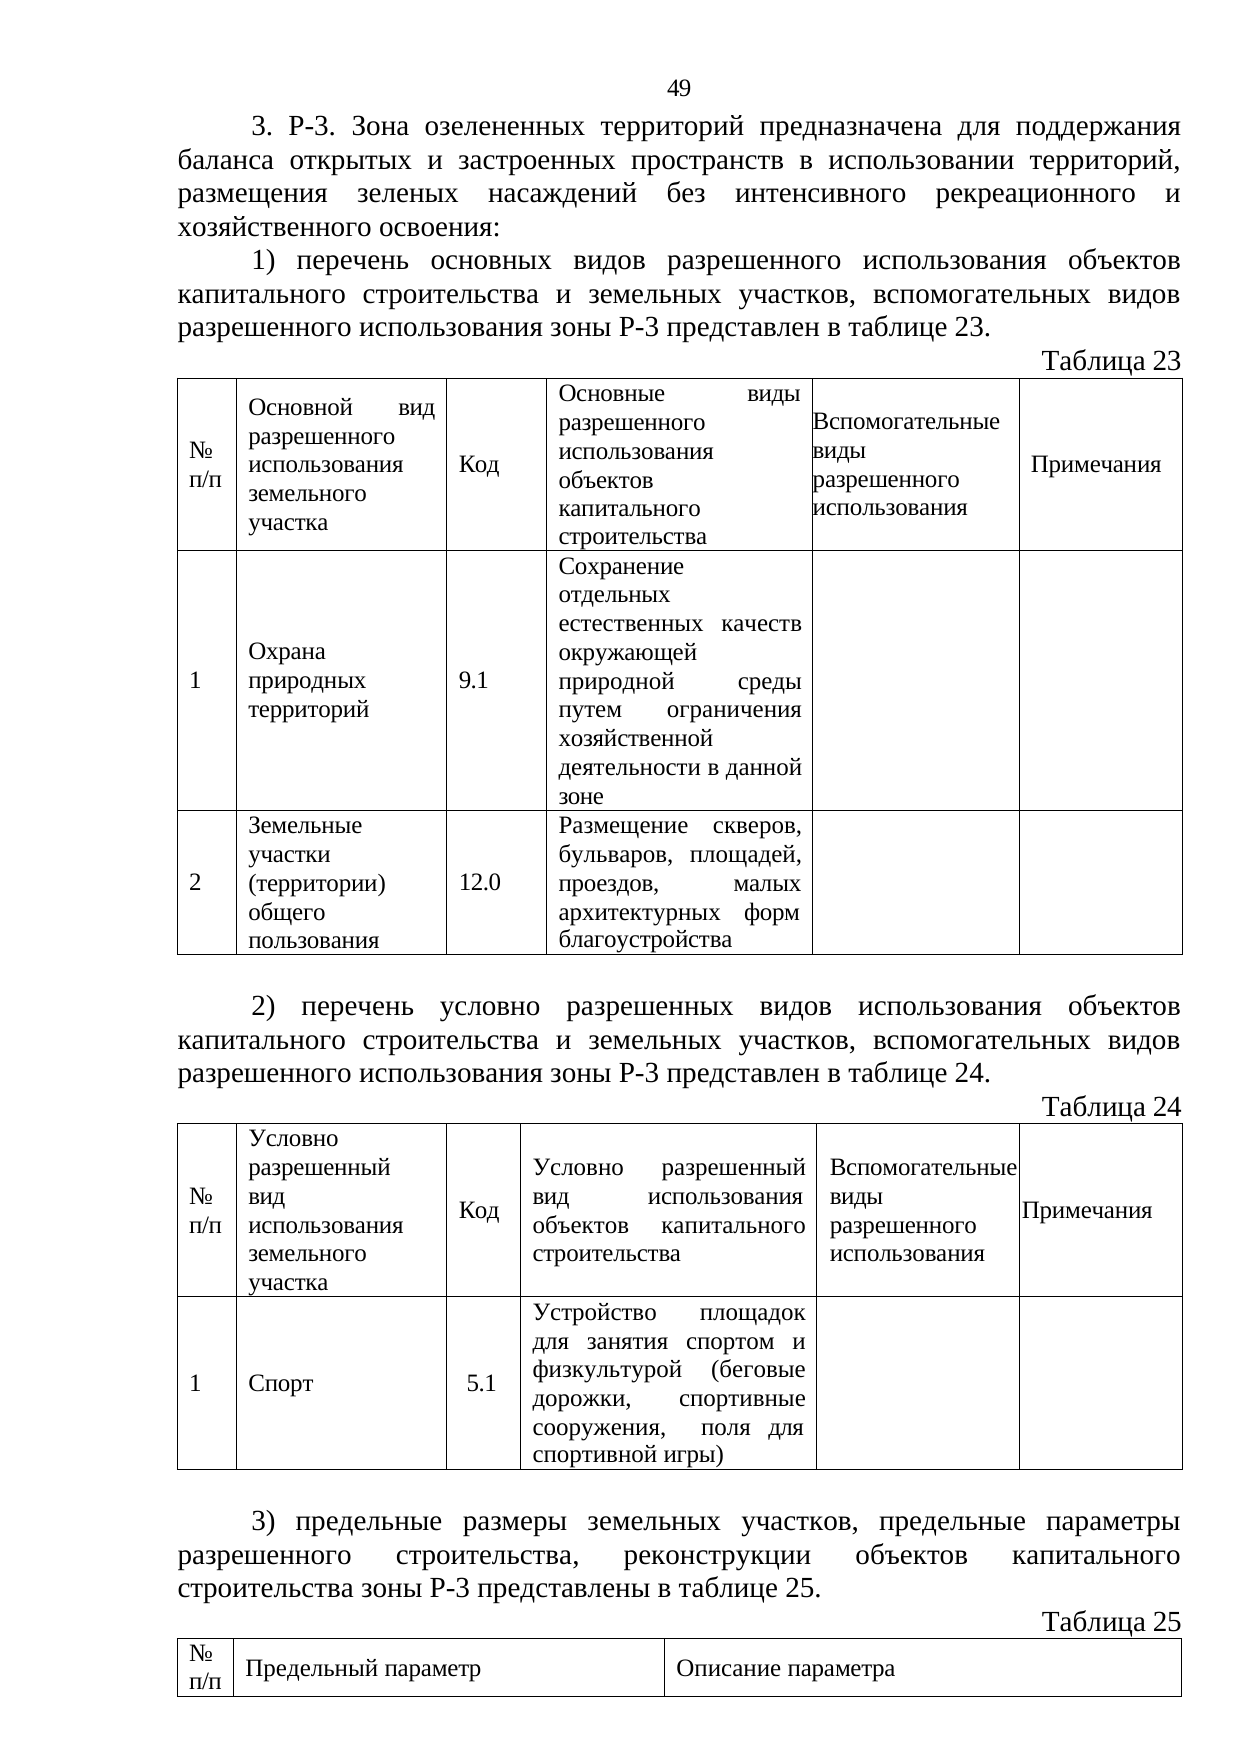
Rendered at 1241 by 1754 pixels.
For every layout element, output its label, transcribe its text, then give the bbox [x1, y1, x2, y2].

table_header Основной вид разрешенного использования земельного участка [237, 379, 446, 550]
table_header Описание параметра [665, 1639, 1181, 1696]
table_cell [813, 811, 1019, 954]
table_cell [1020, 811, 1182, 954]
table_header Условно разрешенный вид использования объектов капитального строительства [521, 1124, 816, 1296]
table_header Код [447, 1124, 520, 1296]
text Таблица 25 [164, 1604, 1182, 1638]
list перечень основных видов разрешенного использования объектов капитального строительства и земельных участков, вспомогательных видов разрешенного использования зоны Р-3 представлен в таблице 23. [177, 242, 1182, 343]
table_header Вспомогательные виды разрешенного использования [813, 379, 1019, 550]
table_cell [1020, 1297, 1182, 1469]
table_header Примечания [1020, 379, 1182, 550]
list предельные размеры земельных участков, предельные параметры разрешенного строительства, реконструкции объектов капитального строительства зоны Р-3 представлены в таблице 25. [177, 1503, 1181, 1604]
table_cell [813, 551, 1019, 809]
table_cell 9.1 [447, 551, 546, 809]
list перечень условно разрешенных видов использования объектов капитального строительства и земельных участков, вспомогательных видов разрешенного использования зоны Р-3 представлен в таблице 24. [177, 988, 1181, 1089]
table_header Код [447, 379, 546, 550]
table_cell [817, 1297, 1019, 1469]
table_header № п/п [178, 1639, 233, 1696]
table_cell 2 [178, 811, 236, 954]
table_cell Сохранение отдельных естественных качеств окружающей природной среды путем ограничения хозяйственной деятельности в данной зоне [547, 551, 812, 809]
table_cell 1 [178, 551, 236, 809]
table_cell Спорт [237, 1297, 446, 1469]
table_cell 1 [178, 1297, 236, 1469]
table_cell Устройство площадок для занятия спортом и физкультурой (беговые дорожки, спортивные сооружения, поля для спортивной игры) [521, 1297, 816, 1469]
table_cell Размещение скверов, бульваров, площадей, проездов, малых архитектурных форм благоустройства [547, 811, 812, 954]
table_header № п/п [178, 1124, 236, 1296]
table_cell Земельные участки (территории) общего пользования [237, 811, 446, 954]
table_header Условно разрешенный вид использования земельного участка [237, 1124, 446, 1296]
table_header Примечания [1020, 1124, 1182, 1296]
table_header Предельный параметр [234, 1639, 664, 1696]
table_cell 5.1 [447, 1297, 520, 1469]
text Таблица 23 [164, 343, 1182, 377]
text Таблица 24 [164, 1089, 1182, 1123]
list Р-3. Зона озелененных территорий предназначена для поддержания баланса открытых и застроенных пространств в использовании территорий, размещения зеленых насаждений без интенсивного рекреационного и хозяйственного освоения: [177, 108, 1182, 242]
table_header Основные виды разрешенного использования объектов капитального строительства [547, 379, 812, 550]
table_cell 12.0 [447, 811, 546, 954]
table_header № п/п [178, 379, 236, 550]
table_header Вспомогательные виды разрешенного использования [817, 1124, 1019, 1296]
table_cell [1020, 551, 1182, 809]
table_cell Охрана природных территорий [237, 551, 446, 809]
